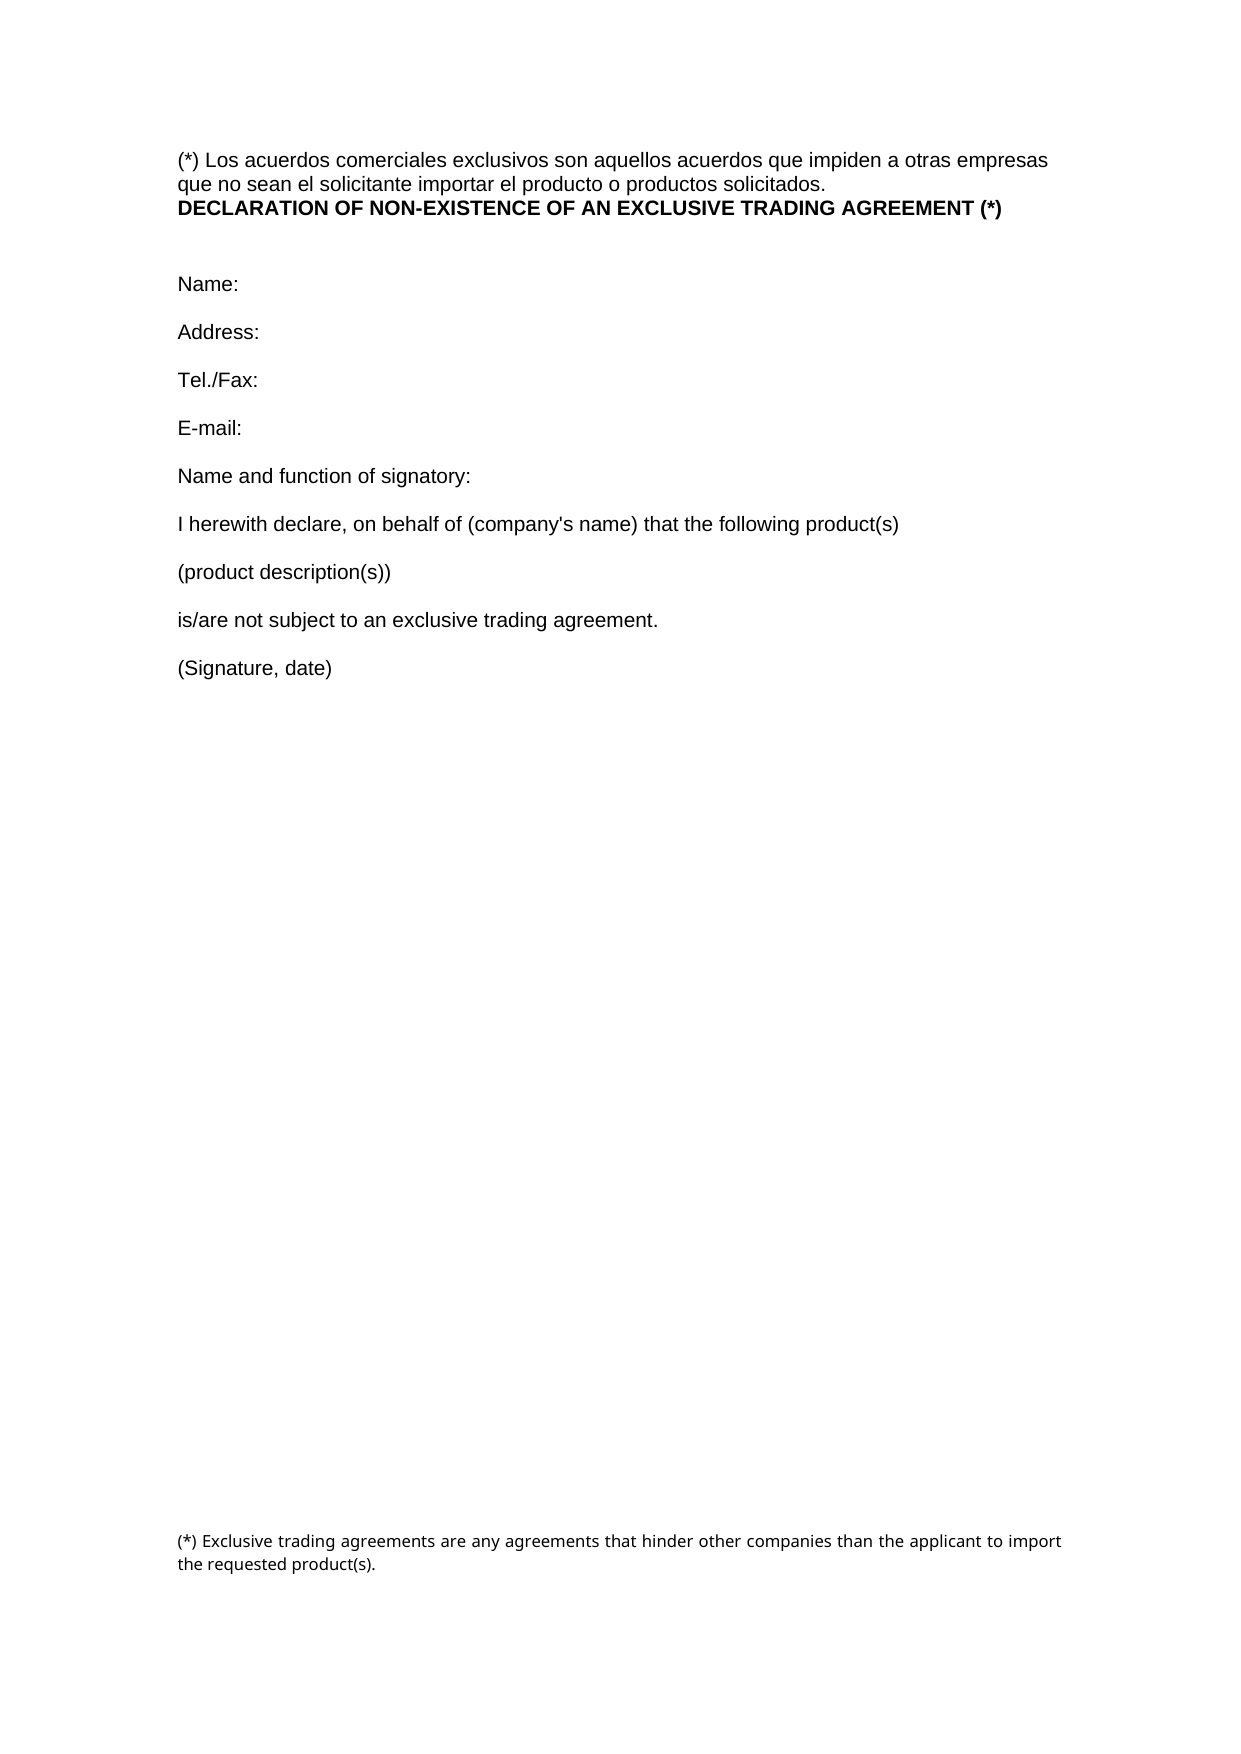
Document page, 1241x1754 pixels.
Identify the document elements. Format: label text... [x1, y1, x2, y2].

text (product description(s)) [177, 560, 1063, 584]
text Address: [177, 320, 1063, 344]
text Name and function of signatory: [177, 464, 1063, 488]
text is/are not subject to an exclusive trading agreement. [177, 608, 1063, 632]
text E-mail: [177, 416, 1063, 440]
text Name: [177, 272, 1063, 296]
text (*) Los acuerdos comerciales exclusivos son aquellos acuerdos que impiden a otras empresas que no sean el solicitante importar el producto o productos solicitados. [177, 148, 1063, 196]
text (*) Exclusive trading agreements are any agreements that hinder other companies than the applicant to import the requested product(s). [177, 1530, 1063, 1575]
text I herewith declare, on behalf of (company's name) that the following product(s) [177, 512, 1063, 536]
text (Signature, date) [177, 656, 1063, 679]
text DECLARATION OF NON-EXISTENCE OF AN EXCLUSIVE TRADING AGREEMENT (*) [177, 196, 1063, 219]
text Tel./Fax: [177, 368, 1063, 392]
